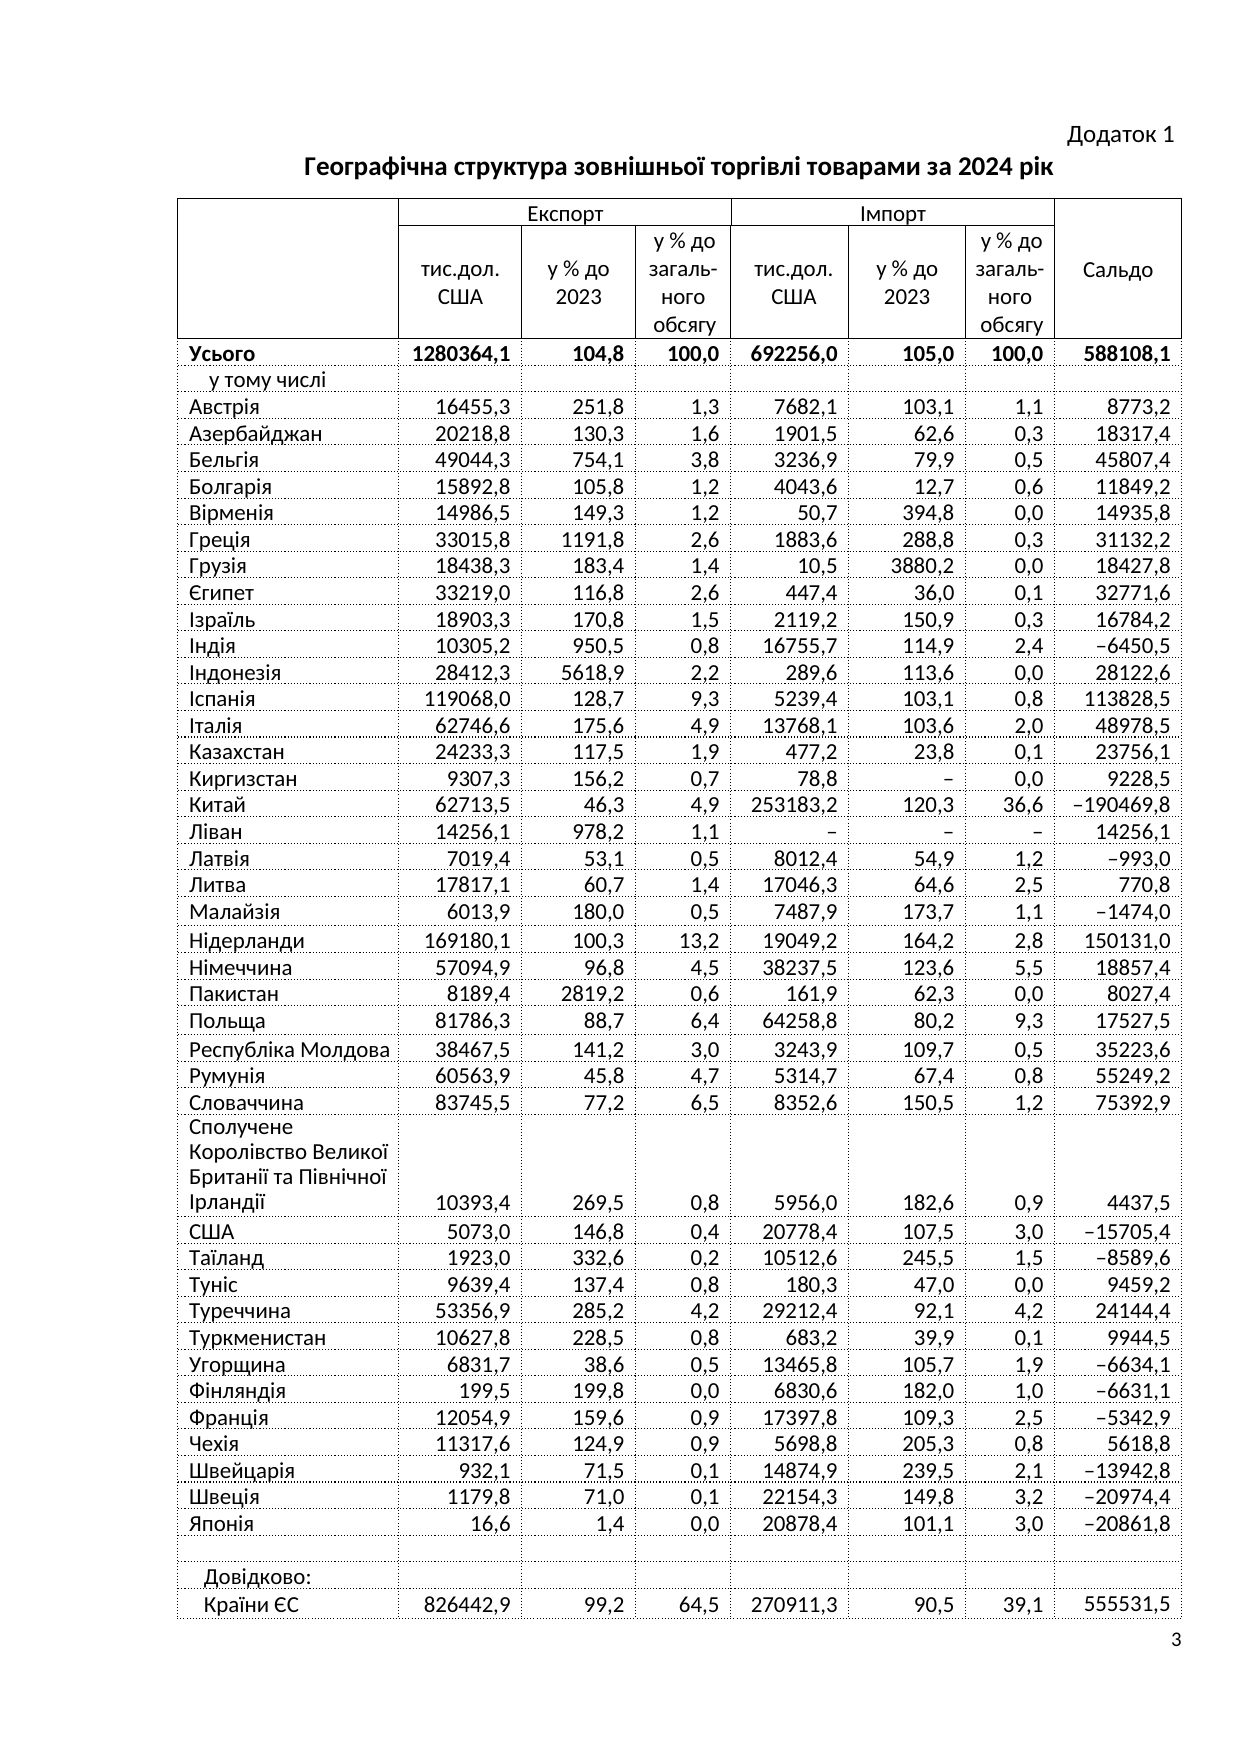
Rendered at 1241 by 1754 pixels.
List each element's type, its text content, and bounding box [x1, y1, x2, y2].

table_cell 1,3 [635, 391, 730, 418]
table_cell Довідково: [178, 1561, 399, 1588]
table_cell Словаччина [178, 1087, 399, 1114]
table_cell 0,6 [635, 979, 730, 1005]
table_cell 0,1 [635, 1455, 730, 1481]
table_cell –190469,8 [1054, 790, 1182, 816]
table_cell 57094,9 [399, 952, 522, 978]
table_cell Латвiя [178, 843, 399, 869]
table_cell Болгарiя [178, 471, 399, 497]
table_cell 99,2 [522, 1588, 635, 1618]
table_cell 6831,7 [399, 1349, 522, 1375]
table_cell 20878,4 [730, 1508, 849, 1534]
table_cell Швецiя [178, 1481, 399, 1508]
table_cell 17527,5 [1054, 1005, 1182, 1034]
table_cell 1,1 [965, 391, 1054, 418]
table_cell 103,1 [849, 391, 965, 418]
table_cell 71,0 [522, 1481, 635, 1508]
table_cell 0,1 [965, 736, 1054, 763]
table_cell 105,8 [522, 471, 635, 497]
table_cell 170,8 [522, 604, 635, 630]
table_cell 79,9 [849, 444, 965, 471]
table_cell 28122,6 [1054, 657, 1182, 683]
table_cell 62,6 [849, 418, 965, 444]
table_cell 2119,2 [730, 604, 849, 630]
table_cell [1054, 1535, 1182, 1561]
table_cell 64,6 [849, 869, 965, 896]
table_cell 33015,8 [399, 524, 522, 551]
table_cell – [849, 816, 965, 843]
table_cell 1883,6 [730, 524, 849, 551]
table_cell 2819,2 [522, 979, 635, 1005]
table_cell 20778,4 [730, 1216, 849, 1242]
table_cell 39,9 [849, 1322, 965, 1349]
table_cell Iталiя [178, 710, 399, 736]
table_cell 0,4 [635, 1216, 730, 1242]
table_cell 1,4 [522, 1508, 635, 1534]
table_cell Грузiя [178, 551, 399, 577]
table_cell 1,2 [965, 843, 1054, 869]
table_cell 0,0 [965, 551, 1054, 577]
table_cell Таїланд [178, 1243, 399, 1269]
table_cell –8589,6 [1054, 1243, 1182, 1269]
table_cell 150131,0 [1054, 925, 1182, 952]
table_cell 64,5 [635, 1588, 730, 1618]
table_cell 0,0 [965, 763, 1054, 789]
table_cell 588108,1 [1054, 339, 1182, 364]
table_cell 33219,0 [399, 577, 522, 604]
table_cell 555531,5 [1054, 1588, 1182, 1618]
table_cell 6,4 [635, 1005, 730, 1034]
table_cell 149,3 [522, 498, 635, 524]
table_cell 4437,5 [1054, 1114, 1182, 1216]
table_cell –993,0 [1054, 843, 1182, 869]
table_cell – [849, 763, 965, 789]
table_cell 96,8 [522, 952, 635, 978]
table_cell 32771,6 [1054, 577, 1182, 604]
table_cell 245,5 [849, 1243, 965, 1269]
table_cell 0,1 [965, 1322, 1054, 1349]
table_cell 1,9 [635, 736, 730, 763]
table_cell 0,0 [965, 657, 1054, 683]
table_cell 0,1 [635, 1481, 730, 1508]
table_cell –1474,0 [1054, 896, 1182, 925]
table_cell 0,3 [965, 418, 1054, 444]
table_cell 4,7 [635, 1061, 730, 1087]
table_cell 78,8 [730, 763, 849, 789]
table_cell 0,0 [635, 1508, 730, 1534]
table_cell 7487,9 [730, 896, 849, 925]
table_cell 53,1 [522, 843, 635, 869]
table_cell 0,3 [965, 524, 1054, 551]
table_cell 5618,9 [522, 657, 635, 683]
table_cell 978,2 [522, 816, 635, 843]
table_cell 0,5 [635, 843, 730, 869]
table_cell 3236,9 [730, 444, 849, 471]
table_cell 28412,3 [399, 657, 522, 683]
table_cell 150,5 [849, 1087, 965, 1114]
table_cell 149,8 [849, 1481, 965, 1508]
table_cell тис.дол. США [399, 226, 521, 338]
table_cell 180,0 [522, 896, 635, 925]
table_cell 1,1 [635, 816, 730, 843]
table_cell 5618,8 [1054, 1428, 1182, 1455]
table_cell 38467,5 [399, 1034, 522, 1061]
table_cell у % до 2023 [522, 226, 635, 338]
table_cell 394,8 [849, 498, 965, 524]
table_cell Киргизстан [178, 763, 399, 789]
table_cell 117,5 [522, 736, 635, 763]
table_cell 54,9 [849, 843, 965, 869]
table_cell Чехія [178, 1428, 399, 1455]
table_cell [635, 1561, 730, 1588]
table_cell тис.дол. США [731, 226, 848, 338]
table_cell 11849,2 [1054, 471, 1182, 497]
table_cell 5956,0 [730, 1114, 849, 1216]
table_cell Iндiя [178, 630, 399, 657]
table_cell Казахстан [178, 736, 399, 763]
table_cell 36,6 [965, 790, 1054, 816]
table_cell 2,1 [965, 1455, 1054, 1481]
table_cell –15705,4 [1054, 1216, 1182, 1242]
text Географічна структура зовнішньої торгівлі товарами за 2024 рік [177, 149, 1181, 182]
table_cell 164,2 [849, 925, 965, 952]
table_cell 114,9 [849, 630, 965, 657]
table_cell 182,0 [849, 1375, 965, 1402]
table_cell Фiнляндiя [178, 1375, 399, 1402]
table_cell 159,6 [522, 1402, 635, 1428]
table_cell 1,4 [635, 869, 730, 896]
table_cell 932,1 [399, 1455, 522, 1481]
table_cell 0,5 [635, 896, 730, 925]
table_cell 6830,6 [730, 1375, 849, 1402]
table_cell у % до загаль-ного обсягу [966, 226, 1054, 338]
table_cell [635, 1535, 730, 1561]
table_cell 10305,2 [399, 630, 522, 657]
table_cell 16784,2 [1054, 604, 1182, 630]
table_header Сальдо [1055, 199, 1181, 338]
table_cell Iндонезiя [178, 657, 399, 683]
table_header Імпорт [732, 199, 1054, 225]
table_cell у % до загаль-ного обсягу [636, 226, 730, 338]
table_cell 3243,9 [730, 1034, 849, 1061]
table_cell 3,0 [965, 1216, 1054, 1242]
table_cell 141,2 [522, 1034, 635, 1061]
table_cell 55249,2 [1054, 1061, 1182, 1087]
table_cell Тунiс [178, 1269, 399, 1296]
table_cell 62,3 [849, 979, 965, 1005]
table_cell 23756,1 [1054, 736, 1182, 763]
table_cell [522, 1561, 635, 1588]
table_cell 8027,4 [1054, 979, 1182, 1005]
table_cell 2,8 [965, 925, 1054, 952]
table_cell 105,7 [849, 1349, 965, 1375]
table_cell 1179,8 [399, 1481, 522, 1508]
table_cell Лiван [178, 816, 399, 843]
table_cell 156,2 [522, 763, 635, 789]
table_cell 0,8 [965, 683, 1054, 710]
table_cell 5073,0 [399, 1216, 522, 1242]
table_cell 3,0 [965, 1508, 1054, 1534]
table_cell 8773,2 [1054, 391, 1182, 418]
table_cell 50,7 [730, 498, 849, 524]
table_cell 1,9 [965, 1349, 1054, 1375]
table_cell 45807,4 [1054, 444, 1182, 471]
table_cell 5239,4 [730, 683, 849, 710]
table_cell 1,5 [635, 604, 730, 630]
table_cell [965, 365, 1054, 391]
table_cell 1280364,1 [399, 339, 522, 364]
table_cell 1,6 [635, 418, 730, 444]
table_cell 15892,8 [399, 471, 522, 497]
table_cell 92,1 [849, 1296, 965, 1322]
table_header [178, 199, 398, 338]
table_cell Iзраїль [178, 604, 399, 630]
table_cell Бельгiя [178, 444, 399, 471]
table_cell [399, 365, 522, 391]
table_cell 10627,8 [399, 1322, 522, 1349]
table_cell 0,5 [635, 1349, 730, 1375]
table_cell 120,3 [849, 790, 965, 816]
table_cell 123,6 [849, 952, 965, 978]
table_cell 199,8 [522, 1375, 635, 1402]
table_cell 0,8 [635, 630, 730, 657]
table_cell 113,6 [849, 657, 965, 683]
table_cell 18903,3 [399, 604, 522, 630]
table_cell 0,0 [965, 1269, 1054, 1296]
table_cell 477,2 [730, 736, 849, 763]
table_cell Сполучене Королівство Великої Британії та Північної Ірландії [178, 1114, 399, 1216]
table_cell 0,6 [965, 471, 1054, 497]
table_cell Польща [178, 1005, 399, 1034]
table_cell 88,7 [522, 1005, 635, 1034]
table_cell 104,8 [522, 339, 635, 364]
table_cell 0,9 [635, 1402, 730, 1428]
table_cell 1,2 [635, 498, 730, 524]
table_cell 2,5 [965, 869, 1054, 896]
table_cell 109,3 [849, 1402, 965, 1428]
table_cell 0,5 [965, 1034, 1054, 1061]
table_cell 77,2 [522, 1087, 635, 1114]
table_cell 9307,3 [399, 763, 522, 789]
table_cell 10,5 [730, 551, 849, 577]
table_cell 3,8 [635, 444, 730, 471]
table_cell Австрiя [178, 391, 399, 418]
table_cell Вiрменiя [178, 498, 399, 524]
table_cell 285,2 [522, 1296, 635, 1322]
table_cell 35223,6 [1054, 1034, 1182, 1061]
table_cell у % до 2023 [849, 226, 965, 338]
table_cell 18857,4 [1054, 952, 1182, 978]
table_cell 14256,1 [399, 816, 522, 843]
table_cell 18438,3 [399, 551, 522, 577]
table_cell Грецiя [178, 524, 399, 551]
table_cell Малайзiя [178, 896, 399, 925]
table_cell 18427,8 [1054, 551, 1182, 577]
table_cell 38,6 [522, 1349, 635, 1375]
table_cell 49044,3 [399, 444, 522, 471]
table_cell 13465,8 [730, 1349, 849, 1375]
table_cell 5698,8 [730, 1428, 849, 1455]
table_cell 113828,5 [1054, 683, 1182, 710]
table_cell 683,2 [730, 1322, 849, 1349]
table_cell [730, 1561, 849, 1588]
table_cell 180,3 [730, 1269, 849, 1296]
table_cell 826442,9 [399, 1588, 522, 1618]
table_cell 36,0 [849, 577, 965, 604]
table_cell 17817,1 [399, 869, 522, 896]
table_cell 137,4 [522, 1269, 635, 1296]
table_cell 48978,5 [1054, 710, 1182, 736]
table_cell 71,5 [522, 1455, 635, 1481]
table_cell 2,6 [635, 577, 730, 604]
table_cell 173,7 [849, 896, 965, 925]
table_cell 253183,2 [730, 790, 849, 816]
table_cell 9,3 [965, 1005, 1054, 1034]
table_cell 2,6 [635, 524, 730, 551]
table_cell 8352,6 [730, 1087, 849, 1114]
table_cell 0,1 [965, 577, 1054, 604]
table_cell Нiмеччина [178, 952, 399, 978]
table_cell [965, 1561, 1054, 1588]
table_cell 67,4 [849, 1061, 965, 1087]
table_cell 105,0 [849, 339, 965, 364]
table_cell 17046,3 [730, 869, 849, 896]
table_cell 46,3 [522, 790, 635, 816]
table_cell 0,3 [965, 604, 1054, 630]
table_cell 116,8 [522, 577, 635, 604]
table_cell 1,2 [635, 471, 730, 497]
table_cell 7019,4 [399, 843, 522, 869]
table_cell 80,2 [849, 1005, 965, 1034]
table_cell [849, 1535, 965, 1561]
table_cell 0,8 [965, 1428, 1054, 1455]
table_cell –20974,4 [1054, 1481, 1182, 1508]
table_cell 100,3 [522, 925, 635, 952]
table_cell 9459,2 [1054, 1269, 1182, 1296]
table_cell –6634,1 [1054, 1349, 1182, 1375]
table_cell – [730, 816, 849, 843]
table_cell [965, 1535, 1054, 1561]
table_cell 13768,1 [730, 710, 849, 736]
table_cell 161,9 [730, 979, 849, 1005]
table_cell 101,1 [849, 1508, 965, 1534]
table_cell 146,8 [522, 1216, 635, 1242]
table_cell 53356,9 [399, 1296, 522, 1322]
table_cell 950,5 [522, 630, 635, 657]
table_cell 100,0 [965, 339, 1054, 364]
table_cell 1,4 [635, 551, 730, 577]
table_cell 5314,7 [730, 1061, 849, 1087]
table_cell 16455,3 [399, 391, 522, 418]
table_cell 29212,4 [730, 1296, 849, 1322]
table_cell 5,5 [965, 952, 1054, 978]
table_cell 770,8 [1054, 869, 1182, 896]
table_cell 62713,5 [399, 790, 522, 816]
table_cell [522, 1535, 635, 1561]
table_cell 47,0 [849, 1269, 965, 1296]
table_cell 2,5 [965, 1402, 1054, 1428]
table_cell 90,5 [849, 1588, 965, 1618]
table_cell 0,5 [965, 444, 1054, 471]
table_cell 130,3 [522, 418, 635, 444]
table_cell 3,0 [635, 1034, 730, 1061]
table_cell 2,4 [965, 630, 1054, 657]
table_cell 3880,2 [849, 551, 965, 577]
table_cell Республіка Молдова [178, 1034, 399, 1061]
table_cell 182,6 [849, 1114, 965, 1216]
table_cell 205,3 [849, 1428, 965, 1455]
table_cell 0,2 [635, 1243, 730, 1269]
table_cell 38237,5 [730, 952, 849, 978]
table_cell 6,5 [635, 1087, 730, 1114]
table_cell 64258,8 [730, 1005, 849, 1034]
table_cell 31132,2 [1054, 524, 1182, 551]
table_cell 0,0 [965, 498, 1054, 524]
table_cell 109,7 [849, 1034, 965, 1061]
table_cell 0,7 [635, 763, 730, 789]
table_cell Країни ЄС [178, 1588, 399, 1618]
table_cell 103,1 [849, 683, 965, 710]
table_cell 4,2 [635, 1296, 730, 1322]
table_cell 39,1 [965, 1588, 1054, 1618]
table_cell 1,1 [965, 896, 1054, 925]
table_cell 100,0 [635, 339, 730, 364]
table_cell 3,2 [965, 1481, 1054, 1508]
table_cell 1901,5 [730, 418, 849, 444]
table_cell 62746,6 [399, 710, 522, 736]
table_cell 81786,3 [399, 1005, 522, 1034]
table_cell 0,0 [635, 1375, 730, 1402]
table_cell 19049,2 [730, 925, 849, 952]
table_cell 60,7 [522, 869, 635, 896]
table_cell Францiя [178, 1402, 399, 1428]
table_cell 1,0 [965, 1375, 1054, 1402]
table_cell 1191,8 [522, 524, 635, 551]
table_cell 75392,9 [1054, 1087, 1182, 1114]
table_cell 0,9 [965, 1114, 1054, 1216]
table_cell 10512,6 [730, 1243, 849, 1269]
table_cell 8012,4 [730, 843, 849, 869]
table_cell 4,9 [635, 710, 730, 736]
table_cell [399, 1535, 522, 1561]
table_cell 9944,5 [1054, 1322, 1182, 1349]
table_cell [178, 1535, 399, 1561]
table_cell [635, 365, 730, 391]
table_cell 183,4 [522, 551, 635, 577]
table_cell 289,6 [730, 657, 849, 683]
table_cell 447,4 [730, 577, 849, 604]
table_cell – [965, 816, 1054, 843]
table_cell Пакистан [178, 979, 399, 1005]
table_cell 9228,5 [1054, 763, 1182, 789]
table_cell 1,5 [965, 1243, 1054, 1269]
table_cell 9,3 [635, 683, 730, 710]
table_cell 0,8 [965, 1061, 1054, 1087]
table_cell 754,1 [522, 444, 635, 471]
table_cell 270911,3 [730, 1588, 849, 1618]
table_cell 0,0 [965, 979, 1054, 1005]
table_header Експорт [399, 199, 731, 225]
table_cell –13942,8 [1054, 1455, 1182, 1481]
table_cell 0,8 [635, 1114, 730, 1216]
table_cell 332,6 [522, 1243, 635, 1269]
table_cell 16,6 [399, 1508, 522, 1534]
table_cell Угорщина [178, 1349, 399, 1375]
table_cell 17397,8 [730, 1402, 849, 1428]
table_cell 124,9 [522, 1428, 635, 1455]
table_cell Туреччина [178, 1296, 399, 1322]
table_cell 11317,6 [399, 1428, 522, 1455]
table_cell 12,7 [849, 471, 965, 497]
table_cell 60563,9 [399, 1061, 522, 1087]
table_cell 16755,7 [730, 630, 849, 657]
table_cell 692256,0 [730, 339, 849, 364]
table_cell [730, 1535, 849, 1561]
table_cell 2,2 [635, 657, 730, 683]
table_cell 199,5 [399, 1375, 522, 1402]
table_cell Єгипет [178, 577, 399, 604]
table_cell Туркменистан [178, 1322, 399, 1349]
table_cell 4,9 [635, 790, 730, 816]
table_cell 22154,3 [730, 1481, 849, 1508]
table_cell 103,6 [849, 710, 965, 736]
text Додаток 1 [177, 118, 1175, 149]
table_cell [1054, 365, 1182, 391]
table_cell 14256,1 [1054, 816, 1182, 843]
table_cell 8189,4 [399, 979, 522, 1005]
table_cell 0,8 [635, 1322, 730, 1349]
table_cell 1,2 [965, 1087, 1054, 1114]
table_cell 4043,6 [730, 471, 849, 497]
table_cell 1923,0 [399, 1243, 522, 1269]
table_cell [730, 365, 849, 391]
table_cell Японiя [178, 1508, 399, 1534]
table_cell США [178, 1216, 399, 1242]
table_cell Литва [178, 869, 399, 896]
table_cell 24144,4 [1054, 1296, 1182, 1322]
table_cell 169180,1 [399, 925, 522, 952]
table_cell 150,9 [849, 604, 965, 630]
table_cell [399, 1561, 522, 1588]
table_cell 107,5 [849, 1216, 965, 1242]
table_cell 14986,5 [399, 498, 522, 524]
table_cell Румунiя [178, 1061, 399, 1087]
table_cell 288,8 [849, 524, 965, 551]
table_cell Нiдерланди [178, 925, 399, 952]
table_cell 13,2 [635, 925, 730, 952]
table_cell Iспанiя [178, 683, 399, 710]
table_cell 20218,8 [399, 418, 522, 444]
table_cell 14874,9 [730, 1455, 849, 1481]
table_cell [522, 365, 635, 391]
table_cell 128,7 [522, 683, 635, 710]
table_cell 4,5 [635, 952, 730, 978]
table_cell 7682,1 [730, 391, 849, 418]
table_cell –20861,8 [1054, 1508, 1182, 1534]
table_cell Швейцарiя [178, 1455, 399, 1481]
table_cell 251,8 [522, 391, 635, 418]
table_cell 119068,0 [399, 683, 522, 710]
table_cell 175,6 [522, 710, 635, 736]
table_cell 269,5 [522, 1114, 635, 1216]
table_cell 12054,9 [399, 1402, 522, 1428]
table_cell 45,8 [522, 1061, 635, 1087]
table_cell 4,2 [965, 1296, 1054, 1322]
table_cell Китай [178, 790, 399, 816]
table_cell 228,5 [522, 1322, 635, 1349]
table_cell 23,8 [849, 736, 965, 763]
table_cell [849, 365, 965, 391]
table_cell 14935,8 [1054, 498, 1182, 524]
table_cell 6013,9 [399, 896, 522, 925]
table_cell Усього [178, 339, 399, 364]
table_cell 9639,4 [399, 1269, 522, 1296]
table_cell у тому числі [178, 365, 399, 391]
table_cell 2,0 [965, 710, 1054, 736]
table_cell 18317,4 [1054, 418, 1182, 444]
table_cell Азербайджан [178, 418, 399, 444]
table_cell 0,8 [635, 1269, 730, 1296]
table_cell –5342,9 [1054, 1402, 1182, 1428]
table_cell 0,9 [635, 1428, 730, 1455]
table_cell [849, 1561, 965, 1588]
table_cell 83745,5 [399, 1087, 522, 1114]
table_cell –6631,1 [1054, 1375, 1182, 1402]
table_cell [1054, 1561, 1182, 1588]
table_cell 239,5 [849, 1455, 965, 1481]
table_cell –6450,5 [1054, 630, 1182, 657]
table_cell 10393,4 [399, 1114, 522, 1216]
table_cell 24233,3 [399, 736, 522, 763]
